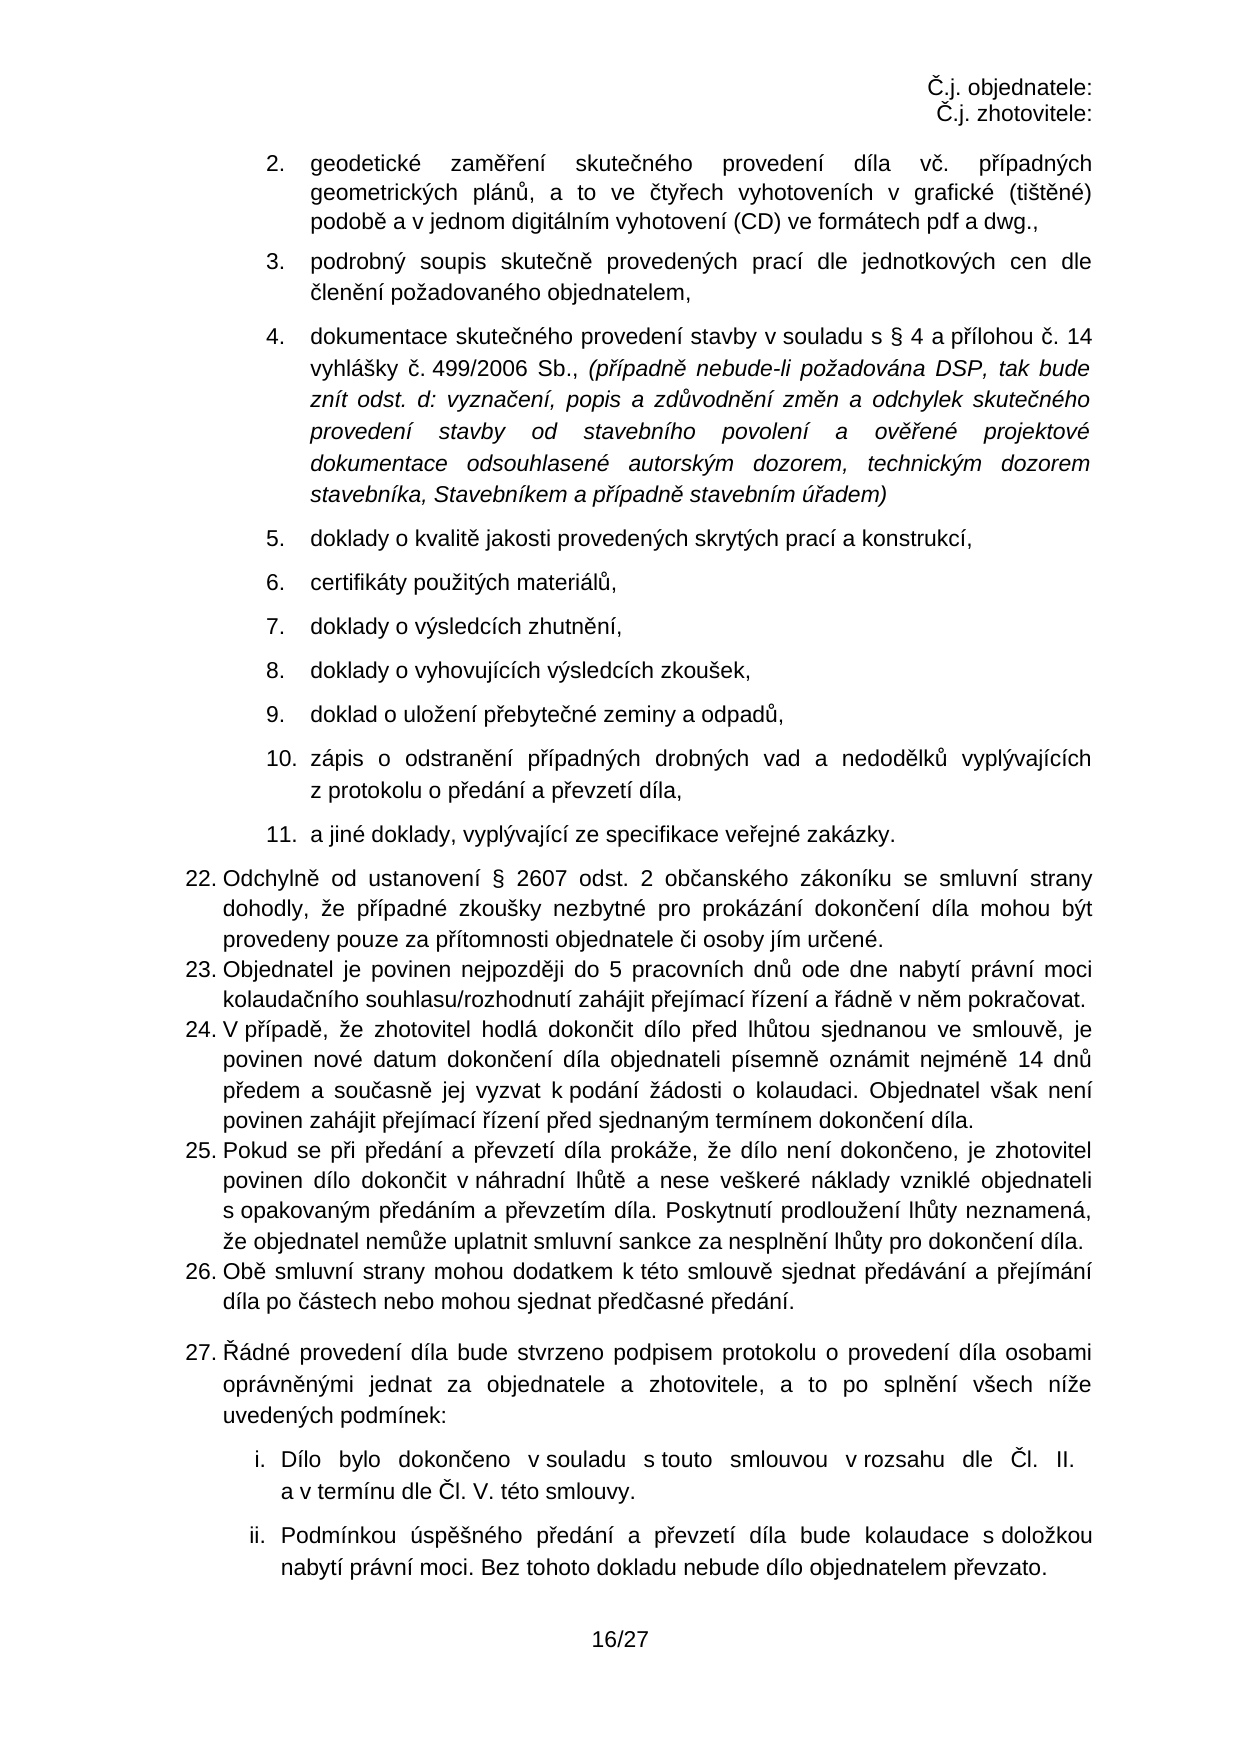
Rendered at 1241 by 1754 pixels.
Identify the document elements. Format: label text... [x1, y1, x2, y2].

list Objednatel je povinen nejpozději do 5 pracovních dnů ode dne nabytí právní moci kolaudačního souhlasu/rozhodnutí zahájit přejímací řízení a řádně v něm pokračovat. [185, 956, 1093, 1012]
list Odchylně od ustanovení § 2607 odst. 2 občanského zákoníku se smluvní strany dohodly, že případné zkoušky nezbytné pro prokázání dokončení díla mohou být provedeny pouze za přítomnosti objednatele či osoby jím určené. [185, 865, 1093, 952]
list doklady o výsledcích zhutnění, [266, 613, 1093, 639]
list zápis o odstranění případných drobných vad a nedodělků vyplývajících z protokolu o předání a převzetí díla, [266, 745, 1093, 803]
list podrobný soupis skutečně provedených prací dle jednotkových cen dle členění požadovaného objednatelem, [266, 248, 1093, 306]
list Pokud se při předání a převzetí díla prokáže, že dílo není dokončeno, je zhotovitel povinen dílo dokončit v náhradní lhůtě a nese veškeré náklady vzniklé objednateli s opakovaným předáním a převzetím díla. Poskytnutí prodloužení lhůty neznamená, že objednatel nemůže uplatnit smluvní sankce za nesplnění lhůty pro dokončení díla. [185, 1137, 1093, 1254]
list Řádné provedení díla bude stvrzeno podpisem protokolu o provedení díla osobami oprávněnými jednat za objednatele a zhotovitele, a to po splnění všech níže uvedených podmínek: [185, 1339, 1093, 1428]
list Obě smluvní strany mohou dodatkem k této smlouvě sjednat předávání a přejímání díla po částech nebo mohou sjednat předčasné předání. [185, 1258, 1093, 1314]
list Podmínkou úspěšného předání a převzetí díla bude kolaudace s doložkou nabytí právní moci. Bez tohoto dokladu nebude dílo objednatelem převzato. [266, 1522, 1093, 1580]
list certifikáty použitých materiálů, [266, 569, 1093, 596]
list dokumentace skutečného provedení stavby v souladu s § 4 a přílohou č. 14 vyhlášky č. 499/2006 Sb., (případně nebude-li požadována DSP, tak bude znít odst. d: vyznačení, popis a zdůvodnění změn a odchylek skutečného provedení stavby od stavebního povolení a ověřené projektové dokumentace odsouhlasené autorským dozorem, technickým dozorem stavebníka, Stavebníkem a případně stavebním úřadem) [266, 323, 1093, 507]
list doklad o uložení přebytečné zeminy a odpadů, [266, 701, 1093, 728]
list doklady o kvalitě jakosti provedených skrytých prací a konstrukcí, [266, 525, 1093, 551]
list geodetické zaměření skutečného provedení díla vč. případných geometrických plánů, a to ve čtyřech vyhotoveních v grafické (tištěné) podobě a v jednom digitálním vyhotovení (CD) ve formátech pdf a dwg., [266, 148, 1093, 235]
list V případě, že zhotovitel hodlá dokončit dílo před lhůtou sjednanou ve smlouvě, je povinen nové datum dokončení díla objednateli písemně oznámit nejméně 14 dnů předem a současně jej vyzvat k podání žádosti o kolaudaci. Objednatel však není povinen zahájit přejímací řízení před sjednaným termínem dokončení díla. [185, 1016, 1093, 1133]
list doklady o vyhovujících výsledcích zkoušek, [266, 657, 1093, 684]
list Dílo bylo dokončeno v souladu s touto smlouvou v rozsahu dle Čl. II. a v termínu dle Čl. V. této smlouvy. [266, 1446, 1093, 1504]
list a jiné doklady, vyplývající ze specifikace veřejné zakázky. [266, 821, 1093, 847]
